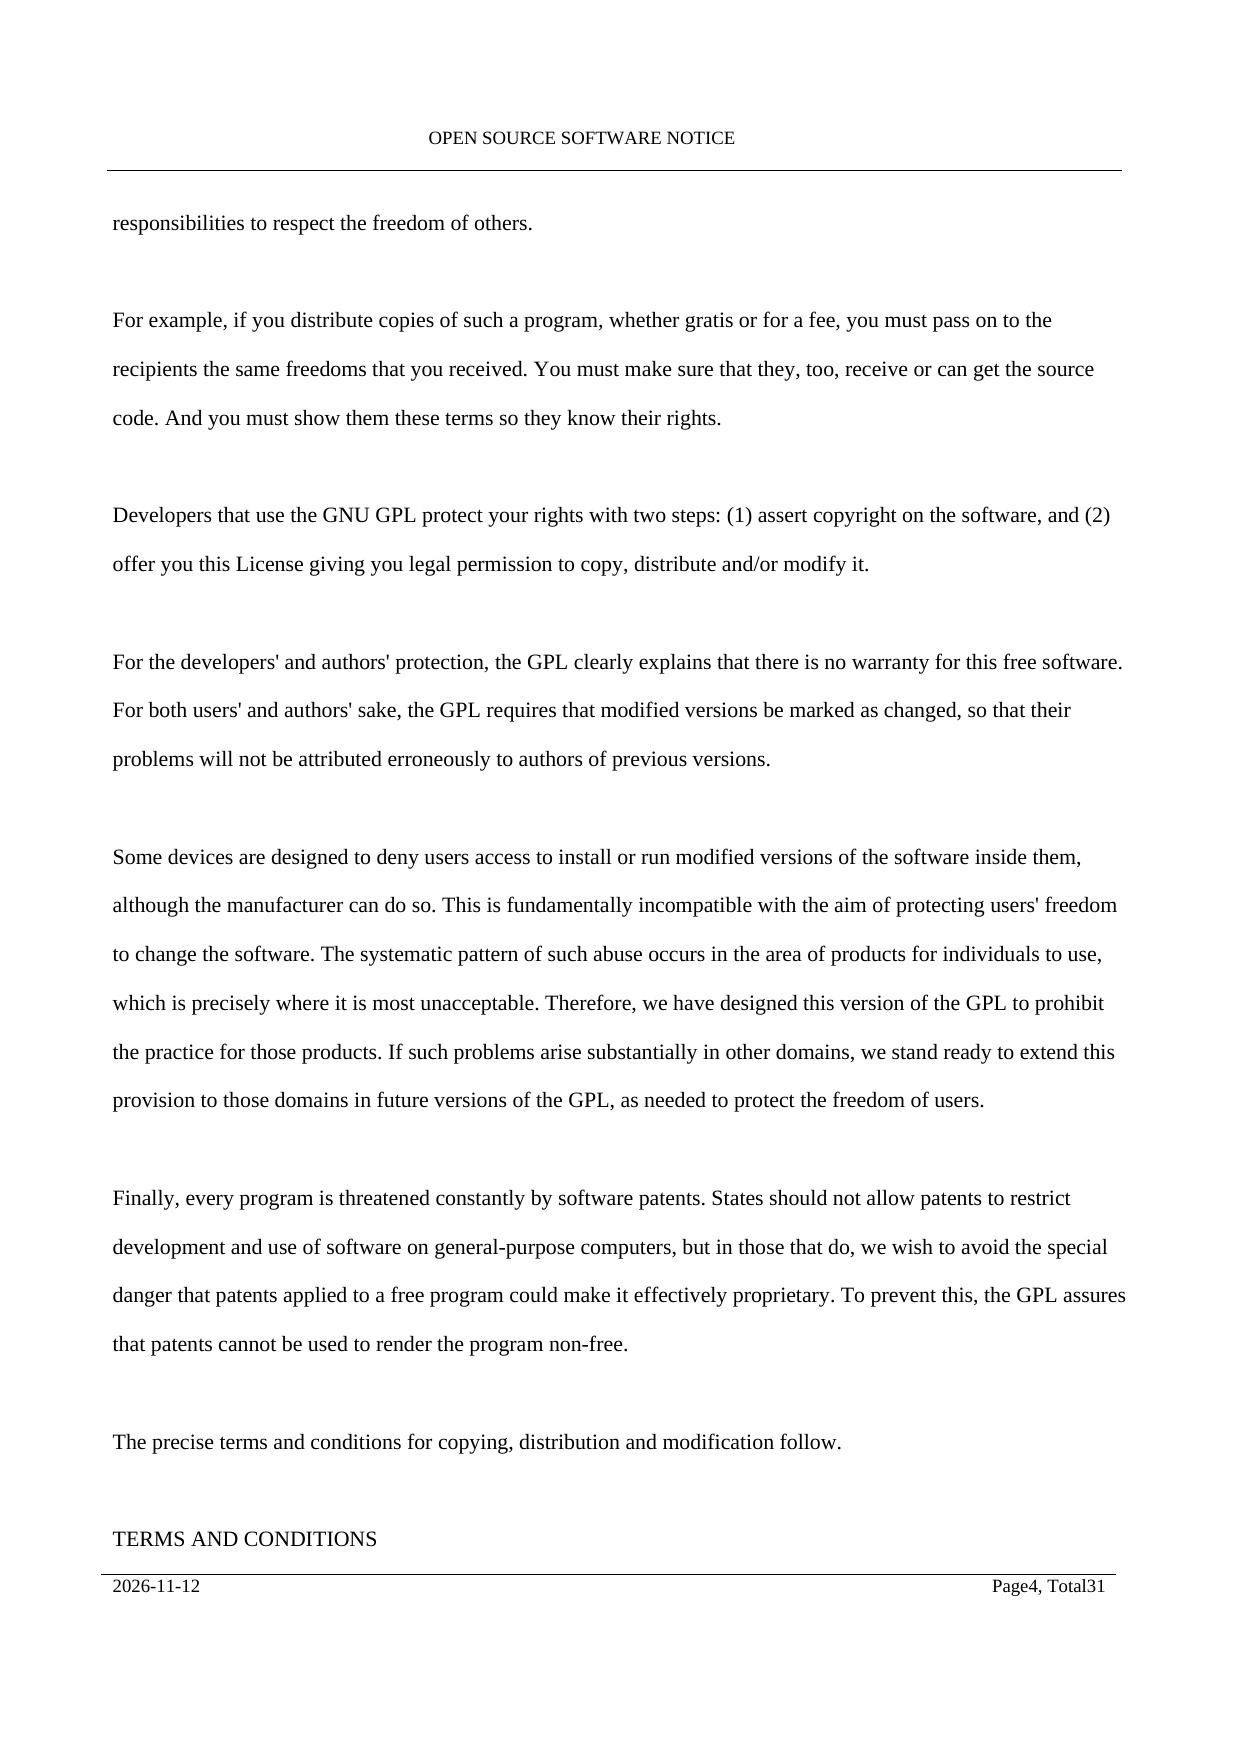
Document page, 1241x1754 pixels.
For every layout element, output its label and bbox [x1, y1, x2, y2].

text [112, 206, 1128, 1555]
